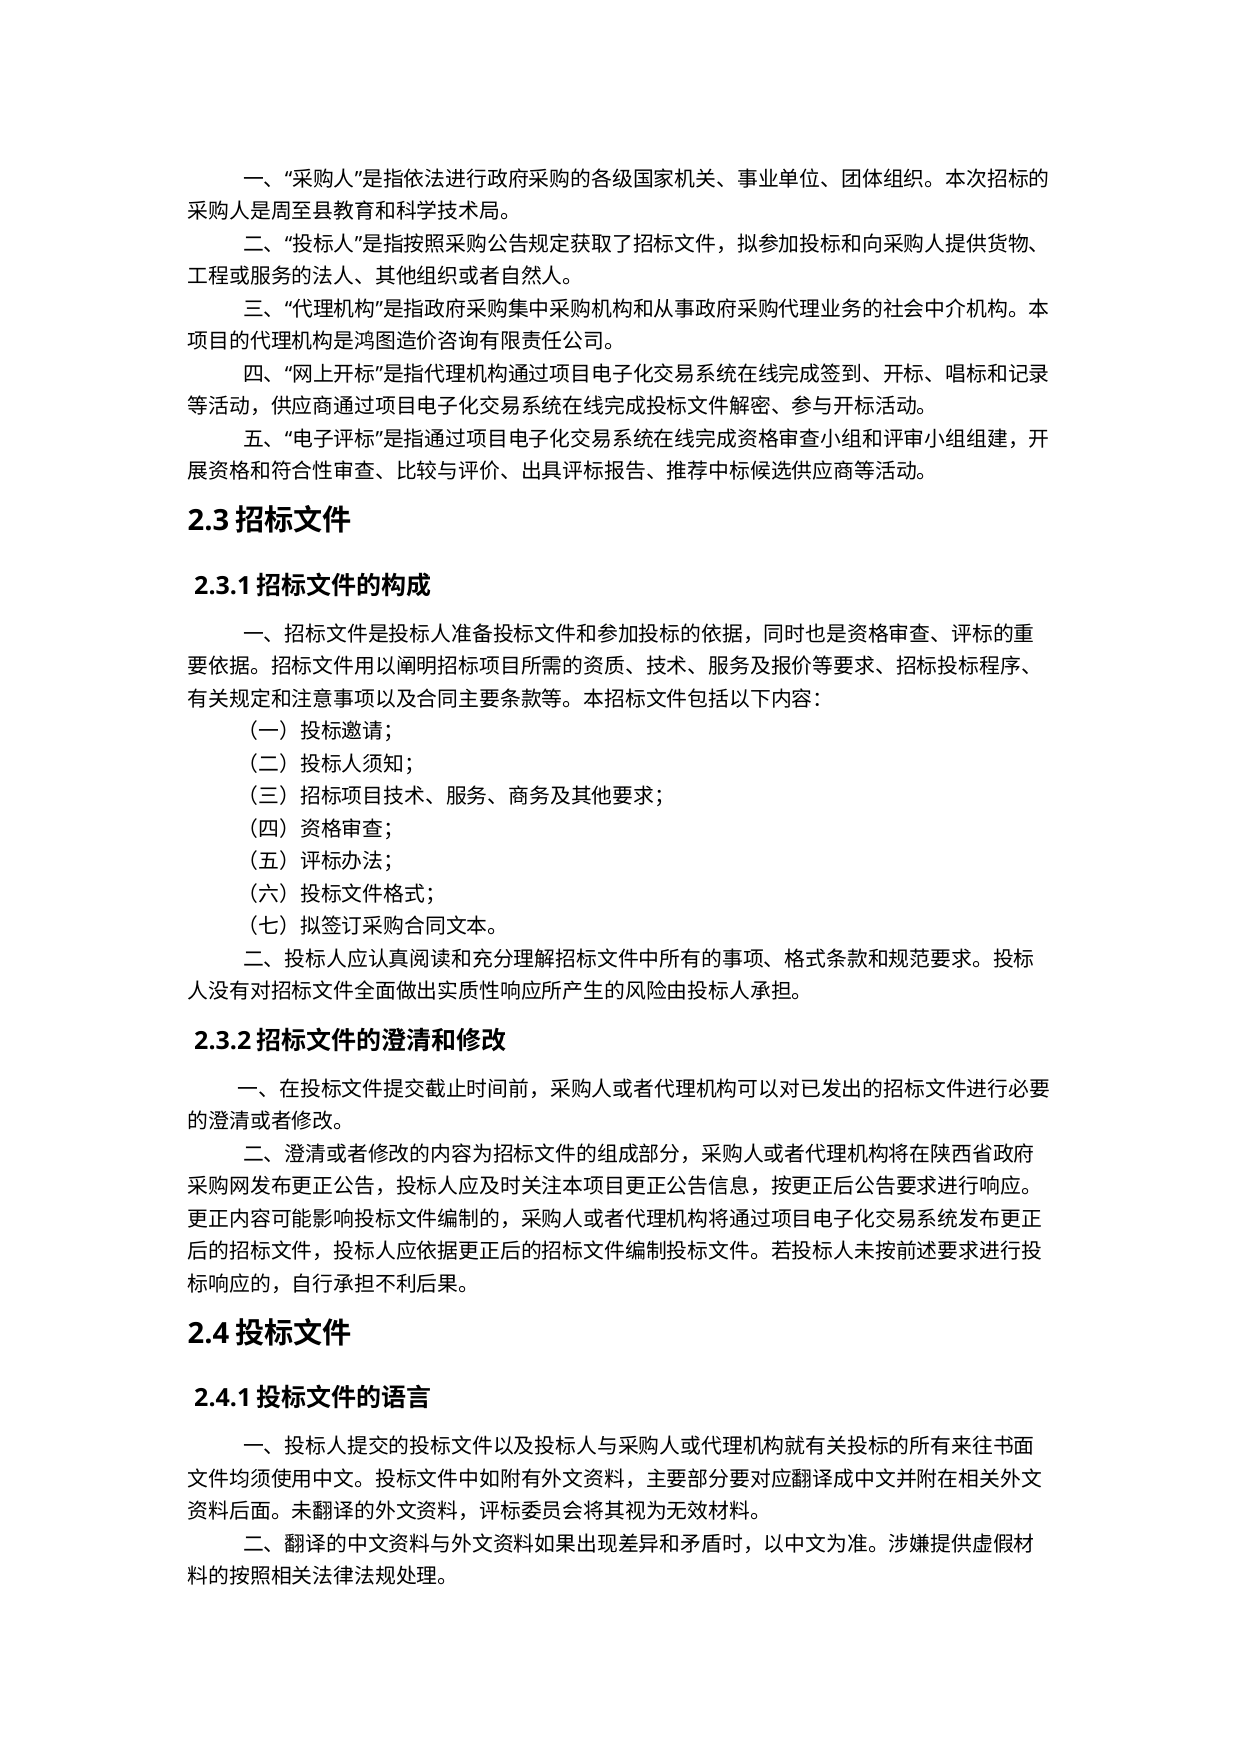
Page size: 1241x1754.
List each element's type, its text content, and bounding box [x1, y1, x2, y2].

text 2.4投标文件 [187, 1299, 1053, 1364]
text 四、“网上开标”是指代理机构通过项目电子化交易系统在线完成签到、开标、唱标和记录等活动，供应商通过项目电子化交易系统在线完成投标文件解密、参与开标活动。 [187, 357, 1053, 422]
text （二）投标人须知； [187, 747, 1053, 779]
text 二、翻译的中文资料与外文资料如果出现差异和矛盾时，以中文为准。涉嫌提供虚假材料的按照相关法律法规处理。 [187, 1527, 1053, 1592]
text （四）资格审查； [187, 812, 1053, 844]
text 2.3.2招标文件的澄清和修改 [187, 1007, 1053, 1072]
text 二、投标人应认真阅读和充分理解招标文件中所有的事项、格式条款和规范要求。投标人没有对招标文件全面做出实质性响应所产生的风险由投标人承担。 [187, 942, 1053, 1007]
text （七）拟签订采购合同文本。 [187, 909, 1053, 942]
text 一、招标文件是投标人准备投标文件和参加投标的依据，同时也是资格审查、评标的重要依据。招标文件用以阐明招标项目所需的资质、技术、服务及报价等要求、招标投标程序、有关规定和注意事项以及合同主要条款等。本招标文件包括以下内容： [187, 617, 1053, 714]
text 2.3.1招标文件的构成 [187, 552, 1053, 617]
text 二、“投标人”是指按照采购公告规定获取了招标文件，拟参加投标和向采购人提供货物、工程或服务的法人、其他组织或者自然人。 [187, 227, 1053, 292]
text （五）评标办法； [187, 844, 1053, 877]
text 2.3招标文件 [187, 487, 1053, 552]
text 一、在投标文件提交截止时间前，采购人或者代理机构可以对已发出的招标文件进行必要的澄清或者修改。 [187, 1072, 1053, 1137]
text 三、“代理机构”是指政府采购集中采购机构和从事政府采购代理业务的社会中介机构。本项目的代理机构是鸿图造价咨询有限责任公司。 [187, 292, 1053, 357]
text （六）投标文件格式； [187, 877, 1053, 909]
text 一、投标人提交的投标文件以及投标人与采购人或代理机构就有关投标的所有来往书面文件均须使用中文。投标文件中如附有外文资料，主要部分要对应翻译成中文并附在相关外文资料后面。未翻译的外文资料，评标委员会将其视为无效材料。 [187, 1429, 1053, 1527]
text 五、“电子评标”是指通过项目电子化交易系统在线完成资格审查小组和评审小组组建，开展资格和符合性审查、比较与评价、出具评标报告、推荐中标候选供应商等活动。 [187, 422, 1053, 487]
text （三）招标项目技术、服务、商务及其他要求； [187, 779, 1053, 812]
text 一、“采购人”是指依法进行政府采购的各级国家机关、事业单位、团体组织。本次招标的采购人是周至县教育和科学技术局。 [187, 162, 1053, 227]
text 2.4.1投标文件的语言 [187, 1364, 1053, 1429]
text （一）投标邀请； [187, 714, 1053, 747]
text 二、澄清或者修改的内容为招标文件的组成部分，采购人或者代理机构将在陕西省政府采购网发布更正公告，投标人应及时关注本项目更正公告信息，按更正后公告要求进行响应。更正内容可能影响投标文件编制的，采购人或者代理机构将通过项目电子化交易系统发布更正后的招标文件，投标人应依据更正后的招标文件编制投标文件。若投标人未按前述要求进行投标响应的，自行承担不利后果。 [187, 1137, 1053, 1299]
